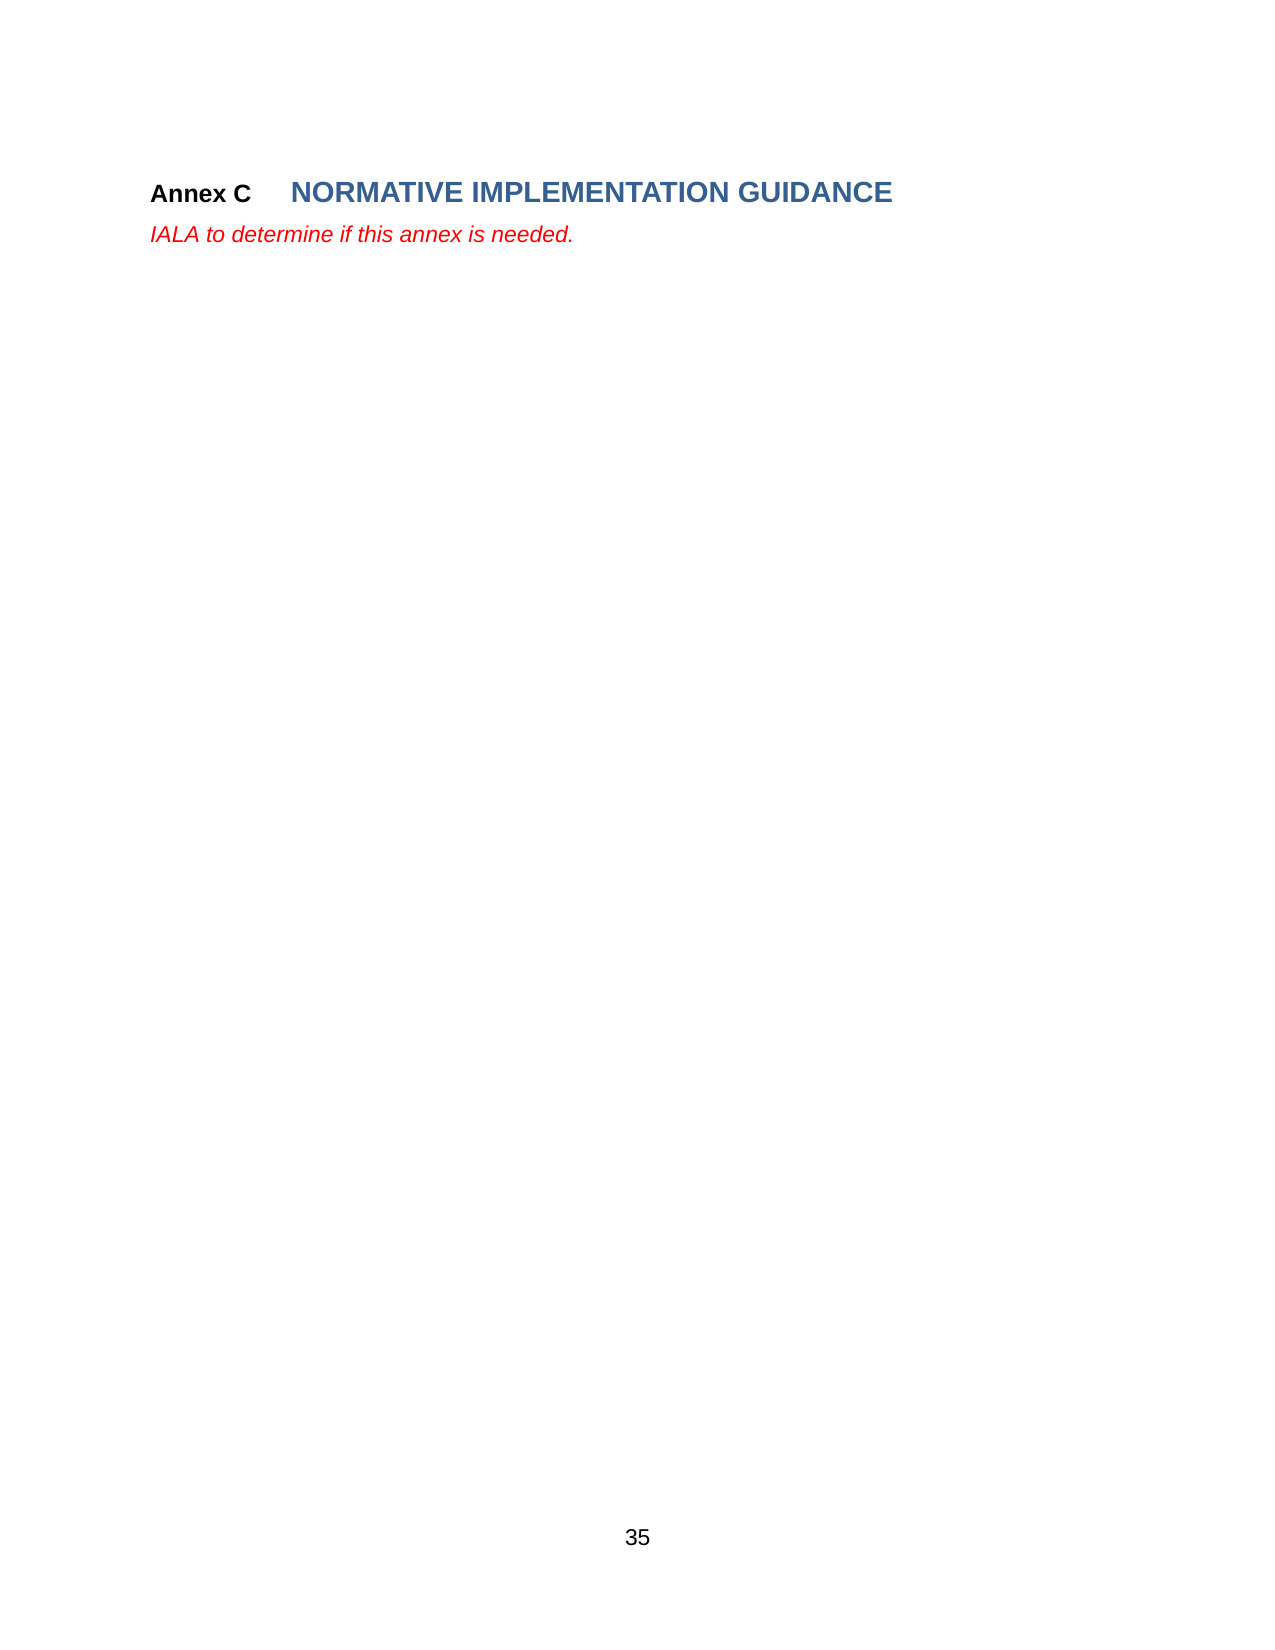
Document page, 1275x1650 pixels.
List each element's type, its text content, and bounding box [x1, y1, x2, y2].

text IALA to determine if this annex is needed. [150, 221, 1125, 247]
text NORMATIVE IMPLEMENTATION GUIDANCE [150, 175, 1125, 208]
